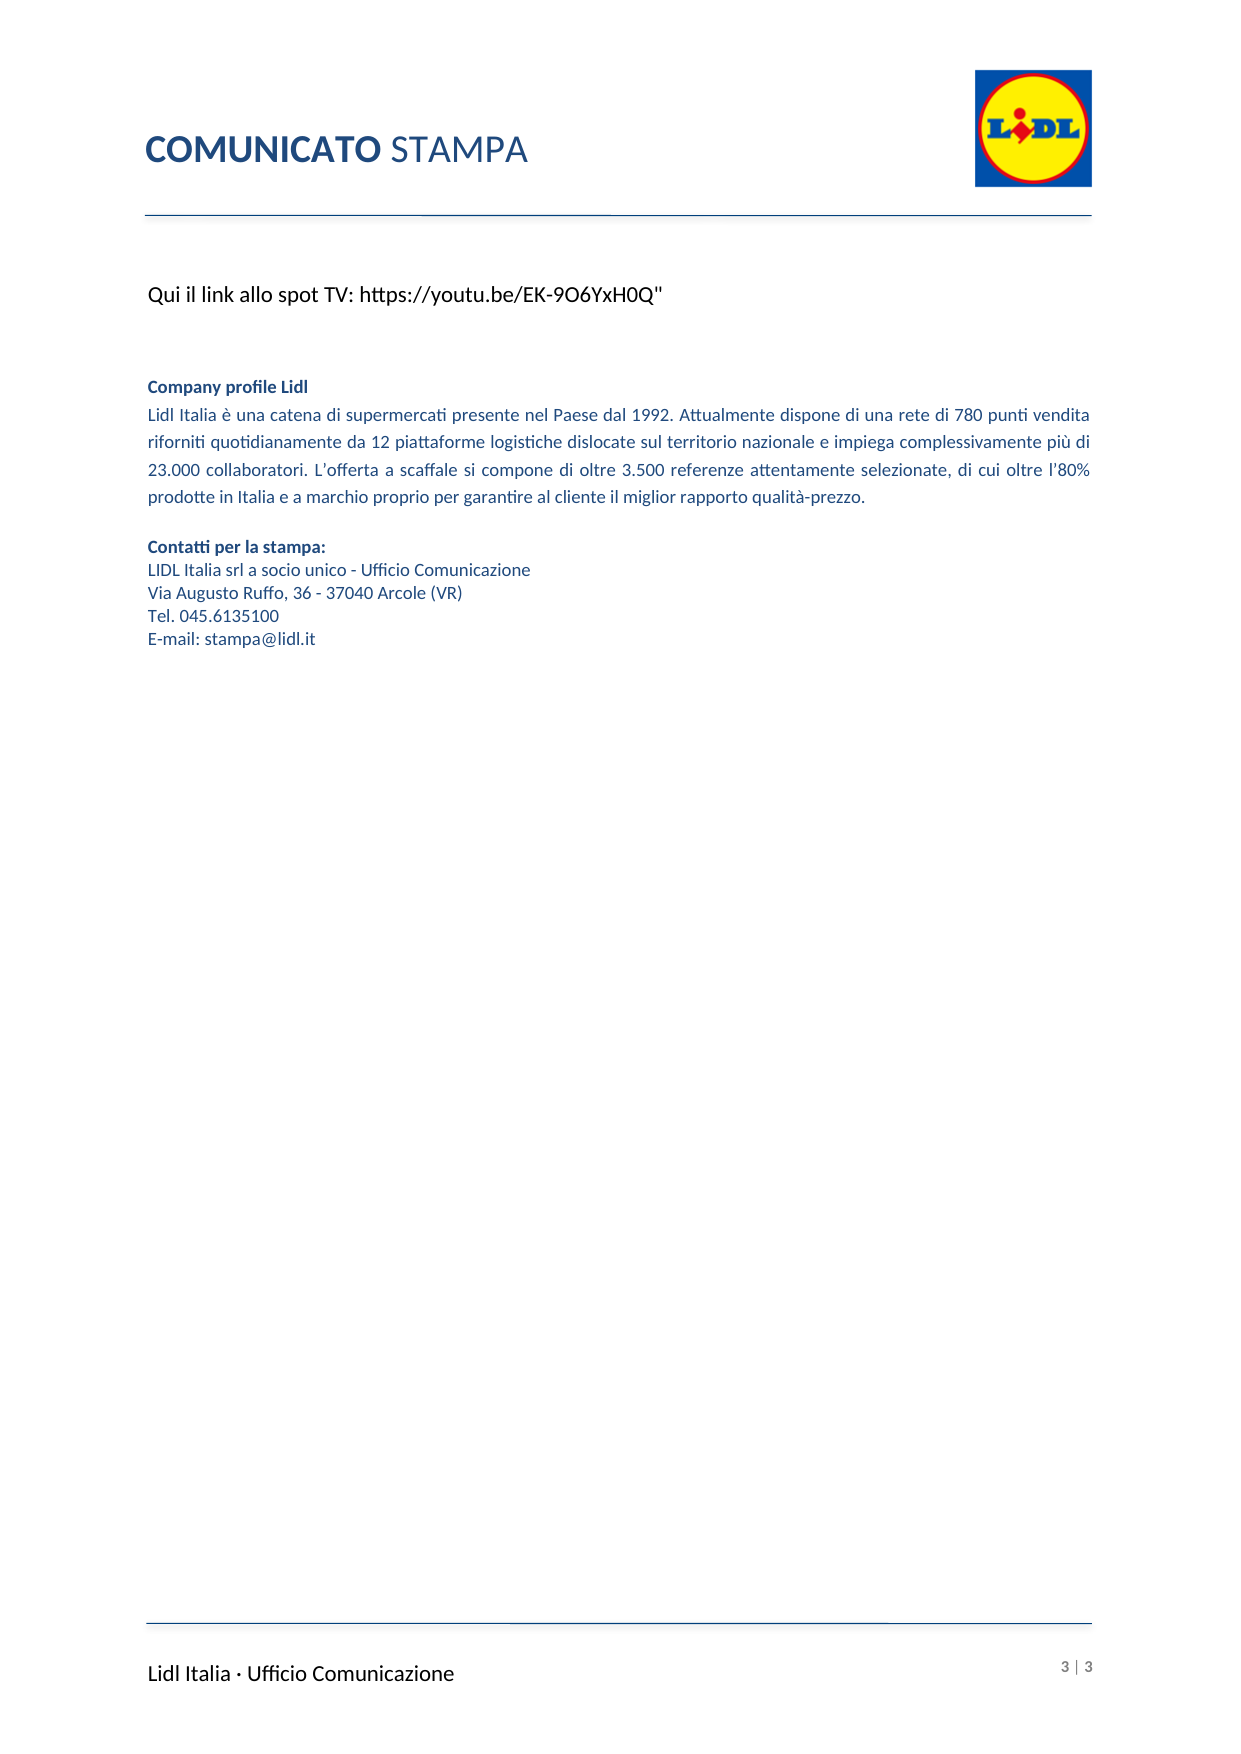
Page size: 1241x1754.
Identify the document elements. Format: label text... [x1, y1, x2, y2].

text Via Augusto Ruffo, 36 - 37040 Arcole (VR) [148, 581, 1092, 604]
text Company profile Lidl [148, 375, 1092, 398]
picture [974, 69, 1093, 188]
text Qui il link allo spot TV: https://youtu.be/EK-9O6YxH0Q" [148, 281, 1092, 309]
text Contatti per la stampa: [148, 536, 1092, 558]
text LIDL Italia srl a socio unico - Ufficio Comunicazione [148, 558, 1092, 581]
text Tel. 045.6135100 [148, 604, 1092, 627]
text Lidl Italia è una catena di supermercati presente nel Paese dal 1992. Attualmente dispone di una rete di 780 punti vendita riforniti quotidianamente da 12 piattaforme logistiche dislocate sul territorio nazionale e impiega complessivamente più di 23.000 collaboratori. L’offerta a scaffale si compone di oltre 3.500 referenze attentamente selezionate, di cui oltre l’80% prodotte in Italia e a marchio proprio per garantire al cliente il miglior rapporto qualità-prezzo. [148, 403, 1092, 508]
text E-mail: stampa@lidl.it [148, 627, 1092, 650]
